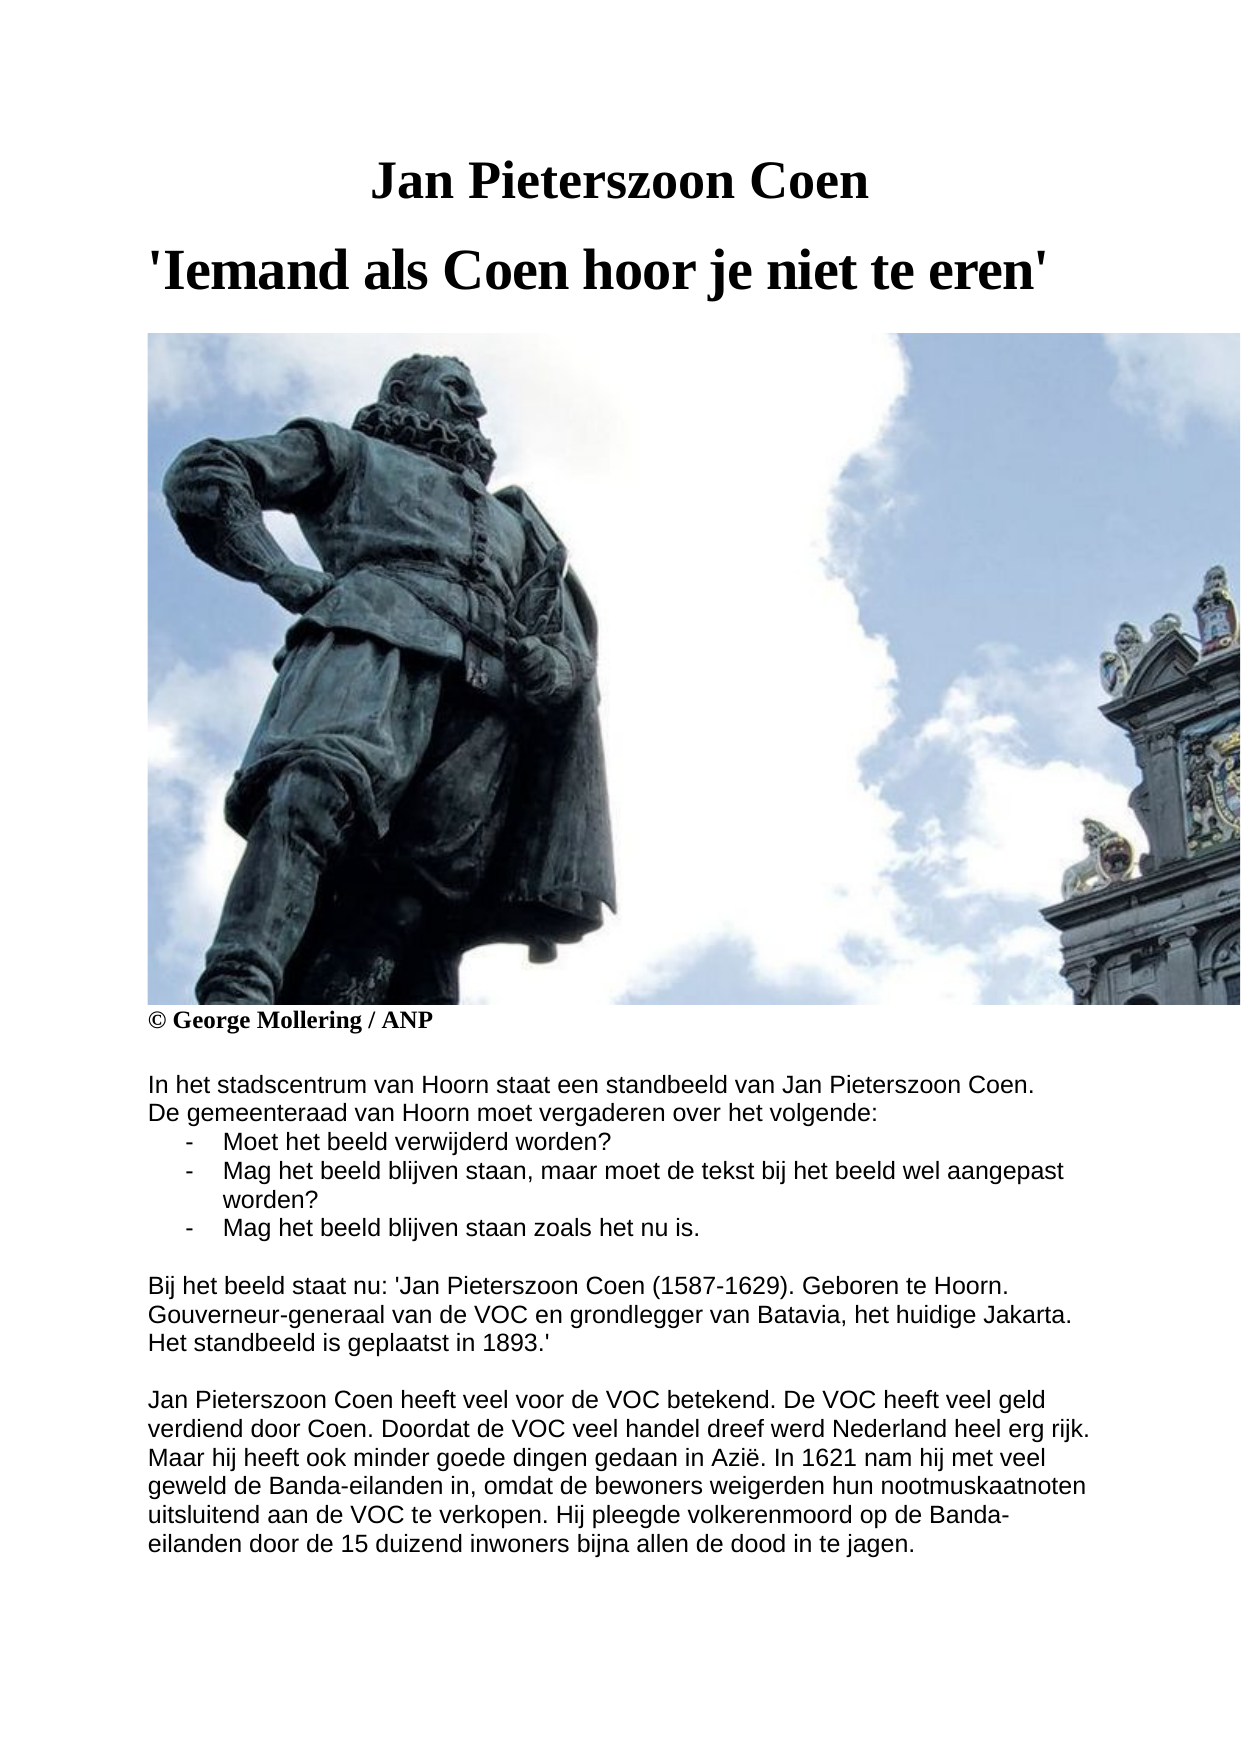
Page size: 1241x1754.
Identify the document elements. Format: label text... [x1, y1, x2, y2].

text Jan Pieterszoon Coen [148, 148, 1093, 210]
text In het stadscentrum van Hoorn staat een standbeeld van Jan Pieterszoon Coen. [148, 1069, 1093, 1098]
text 'Iemand als Coen hoor je niet te eren' [148, 231, 1093, 302]
text © George Mollering / ANP [148, 1005, 1093, 1034]
picture [147, 333, 1241, 1005]
text Bij het beeld staat nu: 'Jan Pieterszoon Coen (1587-1629). Geboren te Hoorn. Gouverneur-generaal van de VOC en grondlegger van Batavia, het huidige Jakarta. Het standbeeld is geplaatst in 1893.' [148, 1271, 1093, 1385]
text De gemeenteraad van Hoorn moet vergaderen over het volgende: [148, 1098, 1093, 1127]
text Jan Pieterszoon Coen heeft veel voor de VOC betekend. De VOC heeft veel geld verdiend door Coen. Doordat de VOC veel handel dreef werd Nederland heel erg rijk. Maar hij heeft ook minder goede dingen gedaan in Azië. In 1621 nam hij met veel geweld de Banda-eilanden in, omdat de bewoners weigerden hun nootmuskaatnoten uitsluitend aan de VOC te verkopen. Hij pleegde volkerenmoord op de Banda-eilanden door de 15 duizend inwoners bijna allen de dood in te jagen. [148, 1385, 1093, 1558]
list Mag het beeld blijven staan, maar moet de tekst bij het beeld wel aangepast worden? [185, 1156, 1093, 1213]
list Mag het beeld blijven staan zoals het nu is. [185, 1213, 1093, 1242]
list Moet het beeld verwijderd worden? [185, 1127, 1093, 1156]
